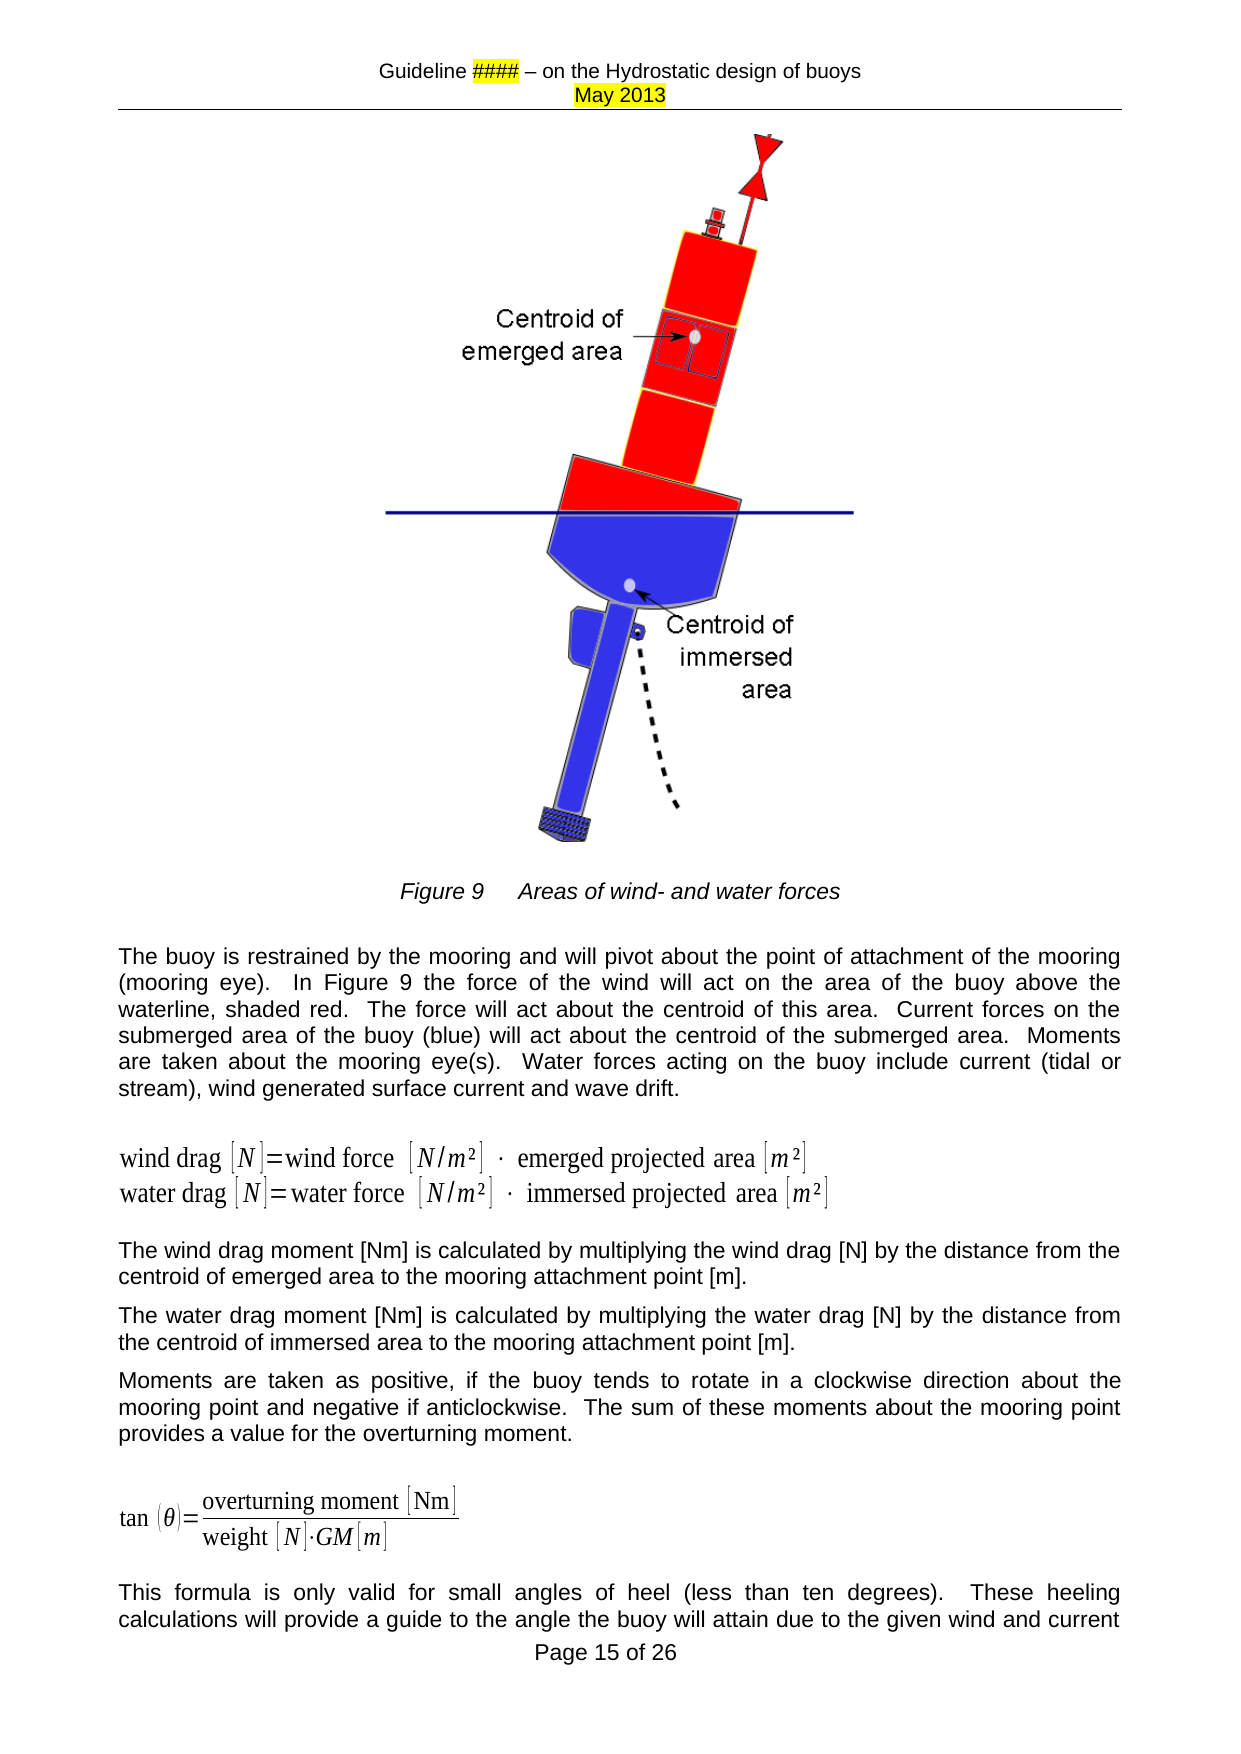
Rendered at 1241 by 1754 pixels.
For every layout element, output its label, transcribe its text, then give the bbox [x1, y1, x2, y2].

text Areas of wind- and water forces [118, 878, 1122, 904]
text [118, 1579, 1122, 1632]
text The water drag moment [Nm] is calculated by multiplying the water drag [N] by the distance from the centroid of immersed area to the mooring attachment point [m]. [118, 1302, 1122, 1355]
text The wind drag moment [Nm] is calculated by multiplying the wind drag [N] by the distance from the centroid of emerged area to the mooring attachment point [m]. [118, 1237, 1122, 1289]
picture [384, 134, 856, 842]
text Moments are taken as positive, if the buoy tends to rotate in a clockwise direction about the mooring point and negative if anticlockwise. The sum of these moments about the mooring point provides a value for the overturning moment. [118, 1367, 1122, 1446]
text The buoy is restrained by the mooring and will pivot about the point of attachment of the mooring (mooring eye). In Figure 9 the force of the wind will act on the area of the buoy above the waterline, shaded red. The force will act about the centroid of this area. Current forces on the submerged area of the buoy (blue) will act about the centroid of the submerged area. Moments are taken about the mooring eye(s). Water forces acting on the buoy include current (tidal or stream), wind generated surface current and wave drift. [118, 943, 1122, 1101]
